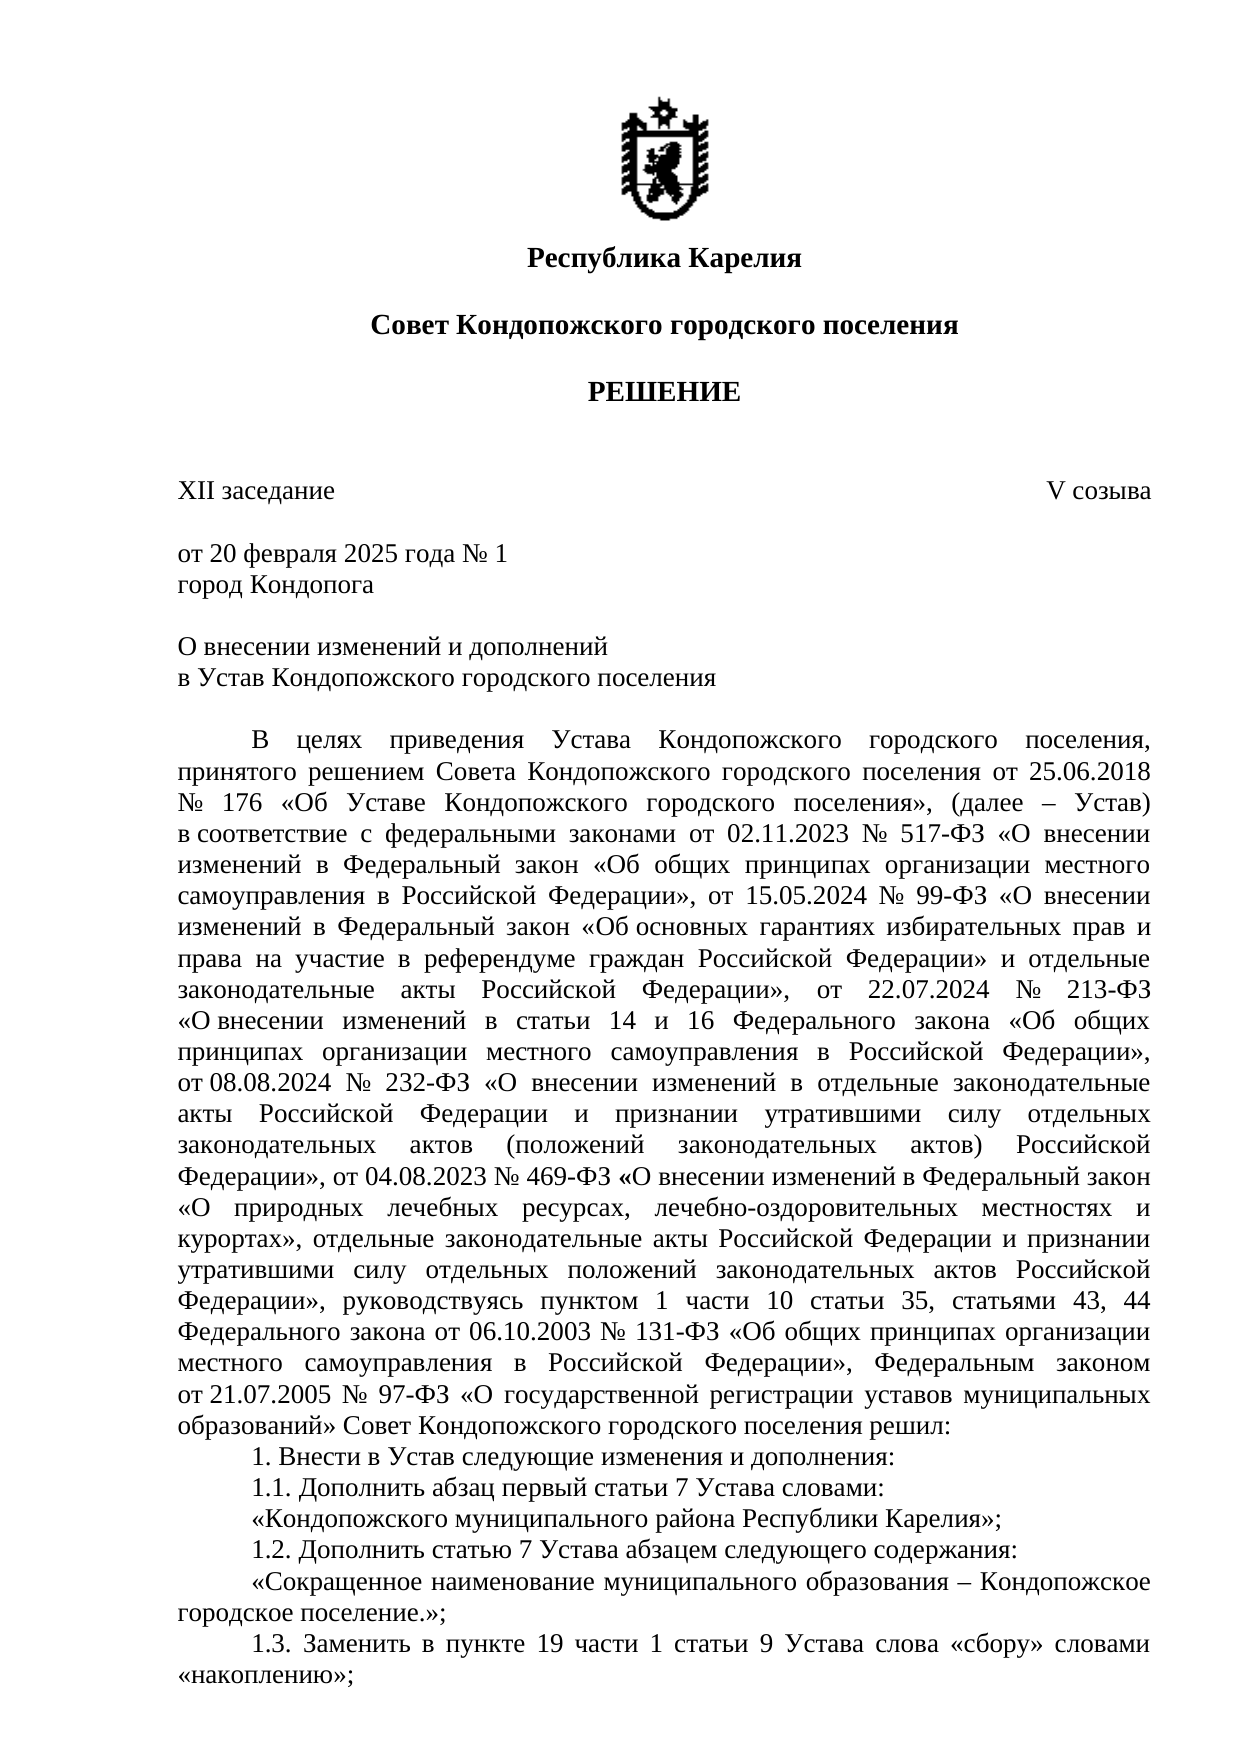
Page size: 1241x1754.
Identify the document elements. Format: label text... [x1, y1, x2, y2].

text «Кондопожского муниципального района Республики Карелия»; [177, 1502, 1152, 1533]
text «Сокращенное наименование муниципального образования – Кондопожское городское поселение.»; [177, 1564, 1152, 1627]
text 1.1. Дополнить абзац первый статьи 7 Устава словами: [177, 1471, 1152, 1502]
text 1.3. Заменить в пункте 19 части 1 статьи 9 Устава слова «сбору» словами «накоплению»; [177, 1627, 1152, 1689]
text город Кондопога [177, 568, 1152, 599]
text В целях приведения Устава Кондопожского городского поселения, принятого решением Совета Кондопожского городского поселения от 25.06.2018 № 176 «Об Уставе Кондопожского городского поселения», (далее – Устав) в соответствие с федеральными законами от 02.11.2023 № 517-ФЗ «О внесении изменений в Федеральный закон «Об общих принципах организации местного самоуправления в Российской Федерации», от 15.05.2024 № 99-ФЗ «О внесении изменений в Федеральный закон «Об основных гарантиях избирательных прав и права на участие в референдуме граждан Российской Федерации» и отдельные законодательные акты Российской Федерации», от 22.07.2024 № 213-ФЗ «О внесении изменений в статьи 14 и 16 Федерального закона «Об общих принципах организации местного самоуправления в Российской Федерации», от 08.08.2024 № 232-ФЗ «О внесении изменений в отдельные законодательные акты Российской Федерации и признании утратившими силу отдельных законодательных актов (положений законодательных актов) Российской Федерации», от 04.08.2023 № 469-ФЗ «О внесении изменений в Федеральный закон «О природных лечебных ресурсах, лечебно-оздоровительных местностях и курортах», отдельные законодательные акты Российской Федерации и признании утратившими силу отдельных положений законодательных актов Российской Федерации», руководствуясь пунктом 1 части 10 статьи 35, статьями 43, 44 Федерального закона от 06.10.2003 № 131-ФЗ «Об общих принципах организации местного самоуправления в Российской Федерации», Федеральным законом от 21.07.2005 № 97-ФЗ «О государственной регистрации уставов муниципальных образований» Совет Кондопожского городского поселения решил: [177, 724, 1152, 1440]
text в Устав Кондопожского городского поселения [177, 661, 1152, 692]
text РЕШЕНИЕ [177, 374, 1152, 407]
text Республика Карелия [177, 240, 1152, 273]
text от 20 февраля 2025 года № 1 [177, 537, 1152, 568]
text 1. Внести в Устав следующие изменения и дополнения: [177, 1440, 1152, 1471]
text XII заседание V созыва [177, 474, 1152, 506]
text О внесении изменений и дополнений [177, 630, 1152, 661]
text 1.2. Дополнить статью 7 Устава абзацем следующего содержания: [177, 1533, 1152, 1564]
text Совет Кондопожского городского поселения [177, 307, 1152, 340]
